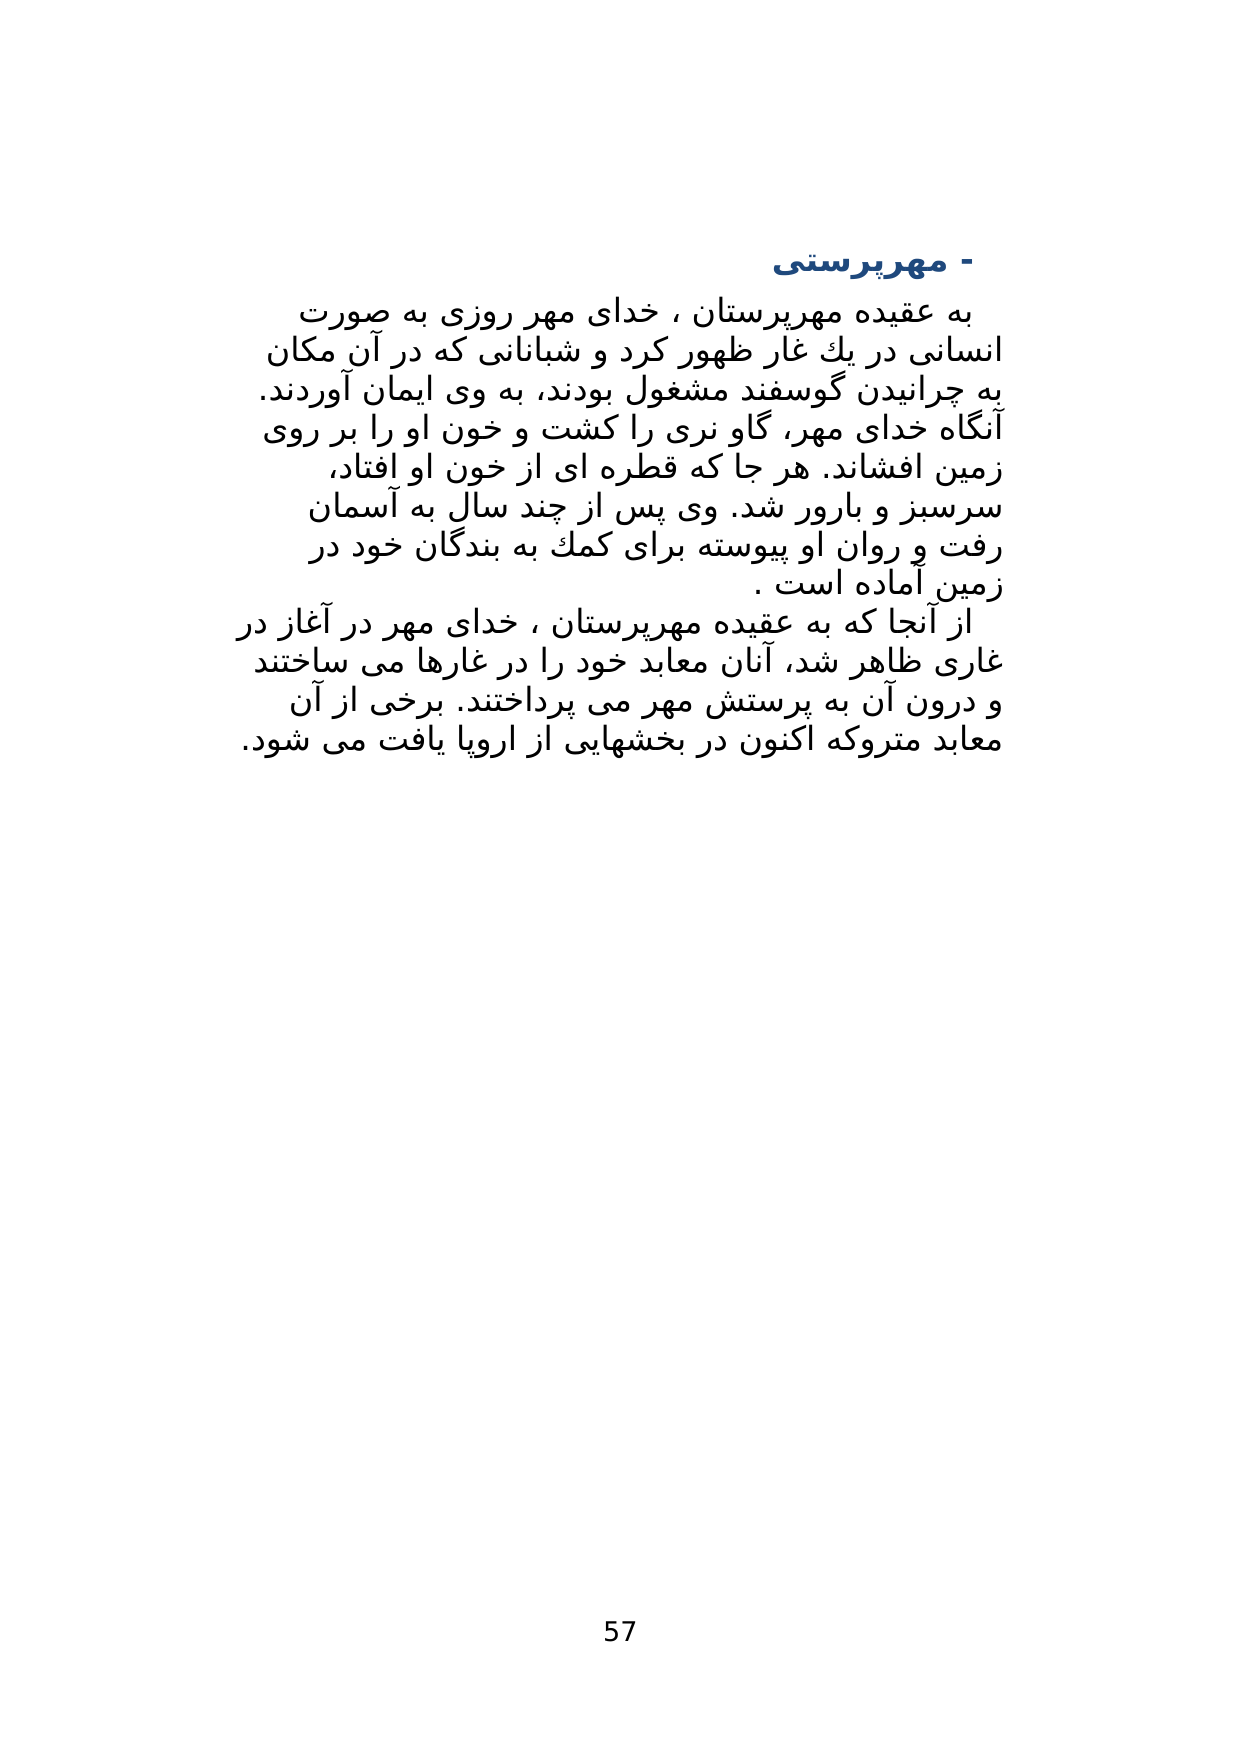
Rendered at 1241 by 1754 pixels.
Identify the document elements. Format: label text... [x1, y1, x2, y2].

text از آنجا كه به عقيده مهرپرستان ، خداى مهر در آغاز در غارى ظاهر شد، آنان معابد خود را در غارها مى ساختند و درون آن به پرستش مهر مى پرداختند. برخى از آن معابد متروكه اكنون در بخشهايى از اروپا يافت مى شود. [236, 603, 1004, 758]
subtitle - مهرپرستى [236, 241, 1004, 279]
text به عقيده مهرپرستان ، خداى مهر روزى به صورت انسانى در يك غار ظهور كرد و شبانانى كه در آن مكان به چرانيدن گوسفند مشغول بودند، به وى ايمان آوردند. آنگاه خداى مهر، گاو نرى را كشت و خون او را بر روى زمين افشاند. هر جا كه قطره اى از خون او افتاد، سرسبز و بارور شد. وى پس از چند سال به آسمان رفت و روان او پيوسته براى كمك به بندگان خود در زمين آماده است . [236, 292, 1004, 603]
